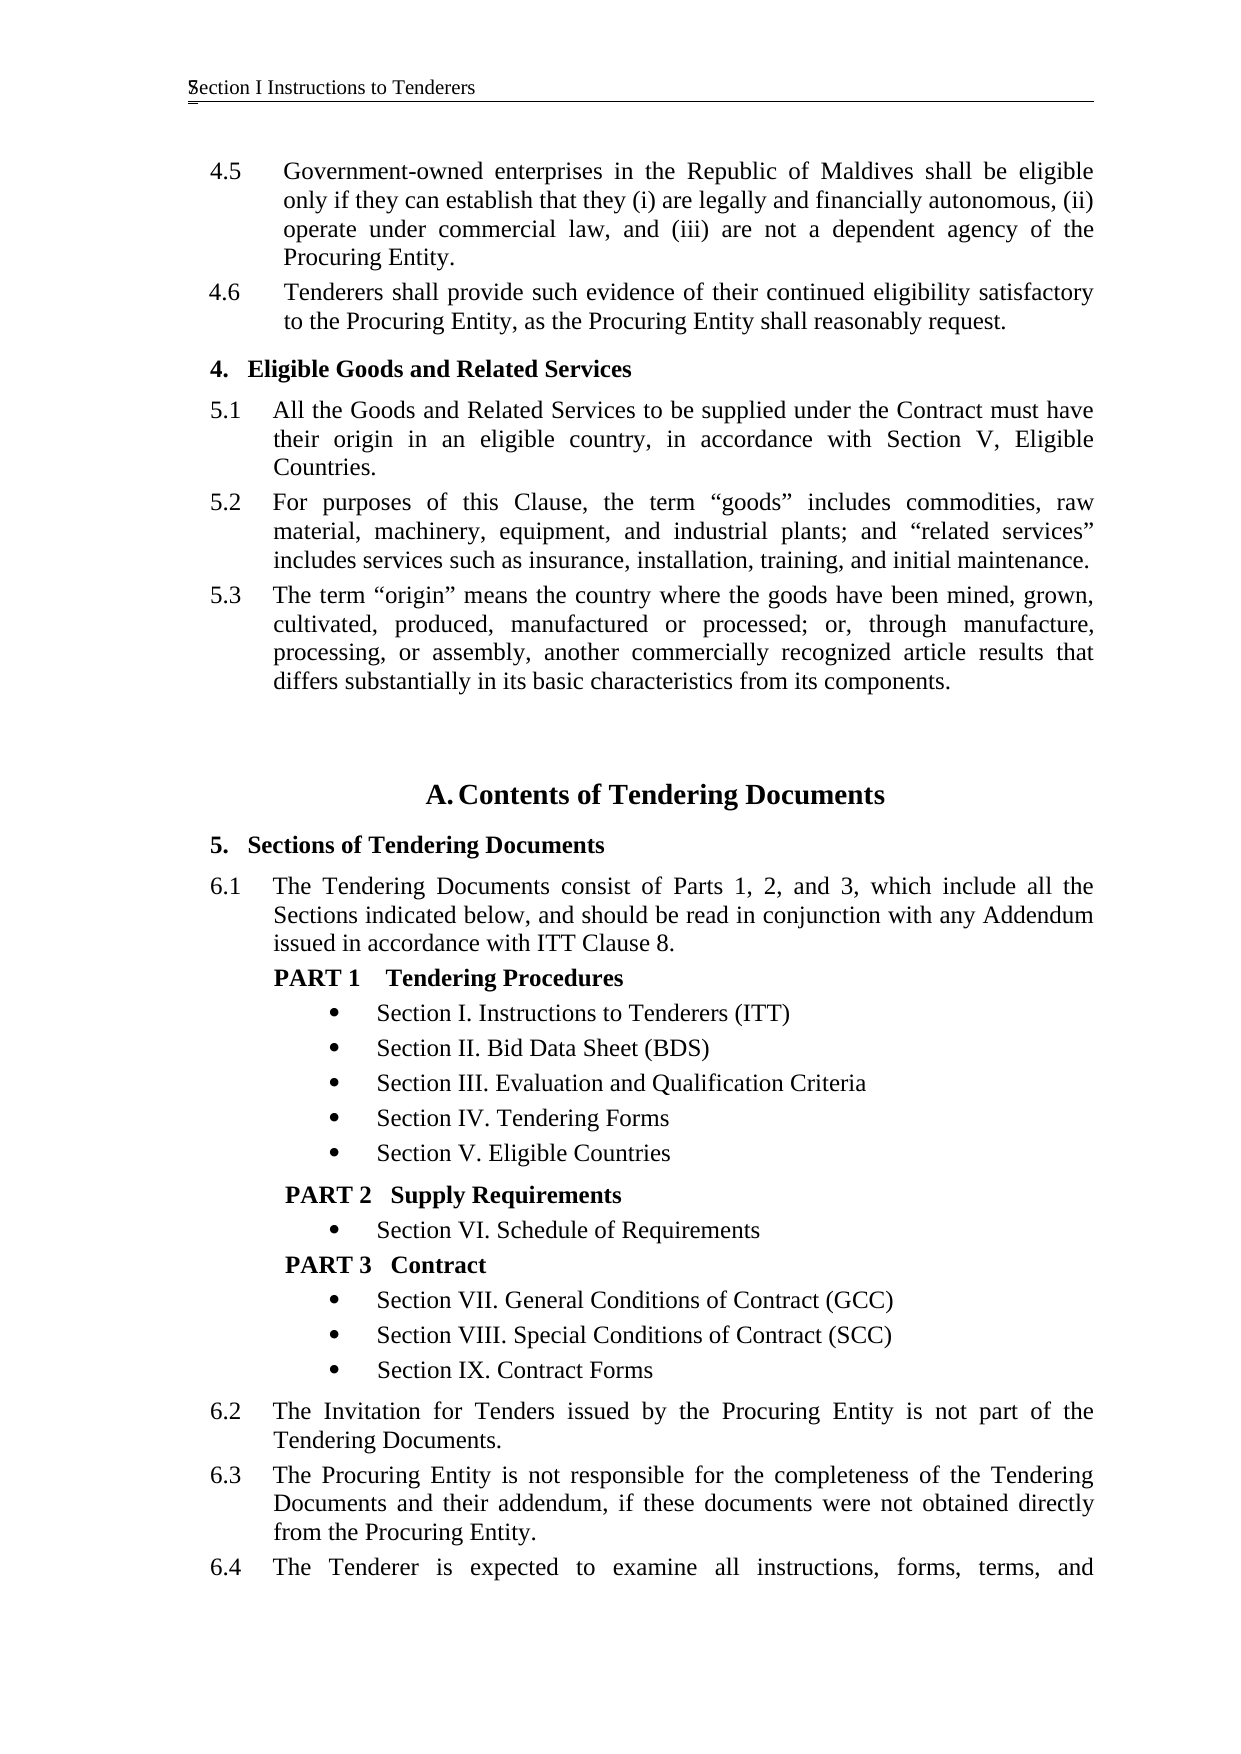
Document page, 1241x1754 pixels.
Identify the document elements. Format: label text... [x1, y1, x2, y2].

table_cell Eligible Goods and Related Services All the Goods and Related Services to be supplied under the Contract must have their origin in an eligible country, in accordance with Section V, Eligible Countries. For purposes of this Clause, the term “goods” includes commodities, raw material, machinery, equipment, and industrial plants; and “related services” includes services such as insurance, installation, training, and initial maintenance. The term “origin” means the country where the goods have been mined, grown, cultivated, produced, manufactured or processed; or, through manufacture, processing, or assembly, another commercially recognized article results that differs substantially in its basic characteristics from its components. [199, 341, 1106, 771]
table_cell PART 2 Supply Requirements Section VI. Schedule of Requirements PART 3 Contract Section VII. General Conditions of Contract (GCC) Section VIII. Special Conditions of Contract (SCC) Section IX. Contract Forms [199, 1174, 1106, 1390]
table_cell Sections of Tendering Documents The Tendering Documents consist of Parts 1, 2, and 3, which include all the Sections indicated below, and should be read in conjunction with any Addendum issued in accordance with ITT Clause 8. PART 1 Tendering Procedures Section I. Instructions to Tenderers (ITT) Section II. Bid Data Sheet (BDS) Section III. Evaluation and Qualification Criteria Section IV. Tendering Forms Section V. Eligible Countries [199, 817, 1106, 1173]
table_cell Contents of Tendering Documents [199, 771, 1106, 817]
